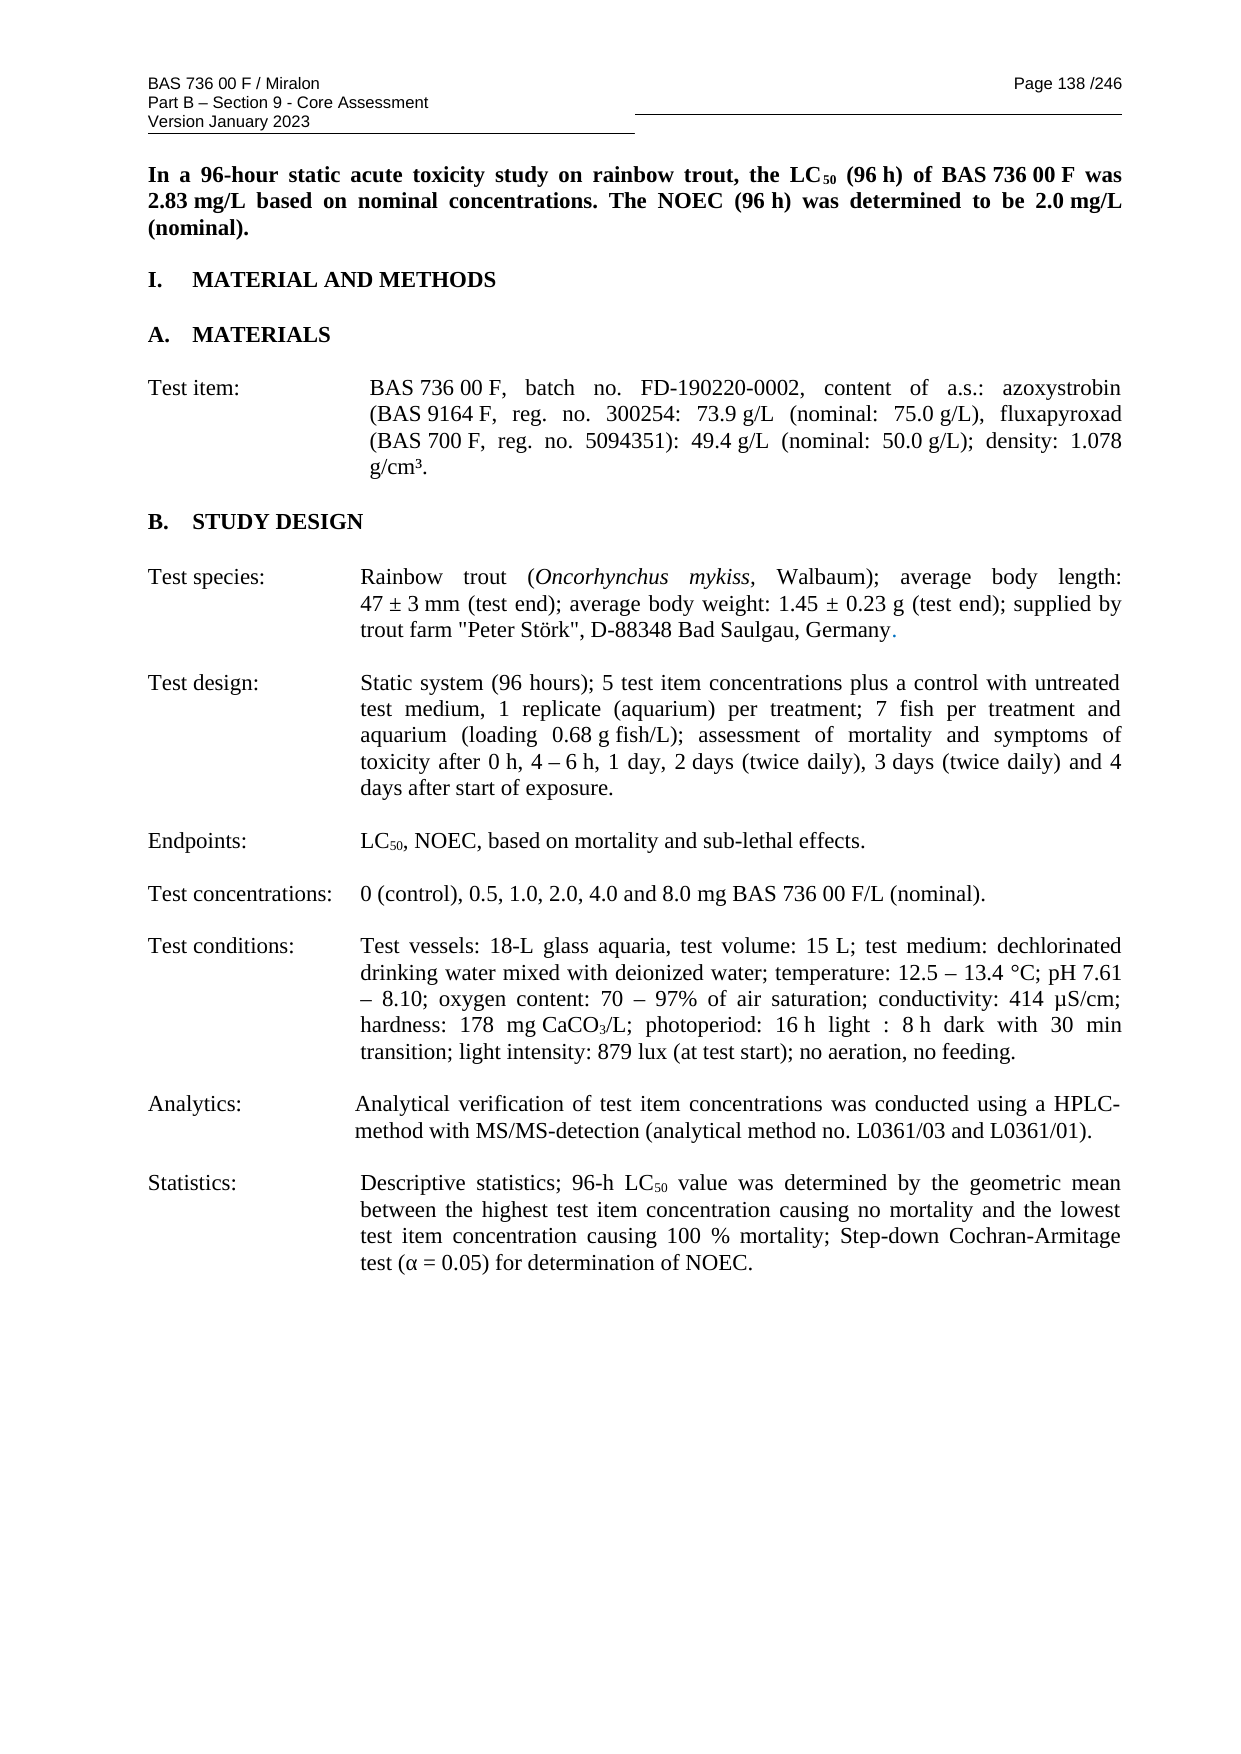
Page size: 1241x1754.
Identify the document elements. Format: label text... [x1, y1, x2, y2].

text Statistics: Descriptive statistics; 96-h LC50 value was determined by the geometric mean between the highest test item concentration causing no mortality and the lowest test item concentration causing 100 % mortality; Step-down Cochran-Armitage test (α = 0.05) for determination of NOEC. [148, 1169, 1122, 1275]
text Test species: Rainbow trout (Oncorhynchus mykiss, Walbaum); average body length: 47 ± 3 mm (test end); average body weight: 1.45 ± 0.23 g (test end); supplied by trout farm "Peter Störk", D-88348 Bad Saulgau, Germany. [148, 563, 1122, 642]
text Test conditions: Test vessels: 18-L glass aquaria, test volume: 15 L; test medium: dechlorinated drinking water mixed with deionized water; temperature: 12.5 – 13.4 °C; pH 7.61 – 8.10; oxygen content: 70 – 97% of air saturation; conductivity: 414 µS/cm; hardness: 178 mg CaCO3/L; photoperiod: 16 h light : 8 h dark with 30 min transition; light intensity: 879 lux (at test start); no aeration, no feeding. [148, 932, 1122, 1064]
text Test design: Static system (96 hours); 5 test item concentrations plus a control with untreated test medium, 1 replicate (aquarium) per treatment; 7 fish per treatment and aquarium (loading 0.68 g fish/L); assessment of mortality and symptoms of toxicity after 0 h, 4 – 6 h, 1 day, 2 days (twice daily), 3 days (twice daily) and 4 days after start of exposure. [148, 669, 1122, 801]
text I. MATERIAL AND METHODS [148, 266, 1122, 293]
text Analytics: Analytical verification of test item concentrations was conducted using a HPLC-method with MS/MS-detection (analytical method no. L0361/03 and L0361/01). [148, 1090, 1122, 1143]
text A. MATERIALS [148, 321, 1122, 348]
text Test item: BAS 736 00 F, batch no. FD-190220-0002, content of a.s.: azoxystrobin (BAS 9164 F, reg. no. 300254: 73.9 g/L (nominal: 75.0 g/L), fluxapyroxad (BAS 700 F, reg. no. 5094351): 49.4 g/L (nominal: 50.0 g/L); density: 1.078 g/cm³. [148, 374, 1122, 479]
text B. STUDY DESIGN [148, 508, 1122, 534]
text Endpoints: LC50, NOEC, based on mortality and sub-lethal effects. [148, 827, 1122, 853]
text Test concentrations: 0 (control), 0.5, 1.0, 2.0, 4.0 and 8.0 mg BAS 736 00 F/L (nominal). [148, 879, 1122, 906]
text In a 96-hour static acute toxicity study on rainbow trout, the LC50 (96 h) of BAS 736 00 F was 2.83 mg/L based on nominal concentrations. The NOEC (96 h) was determined to be 2.0 mg/L (nominal). [148, 161, 1122, 240]
